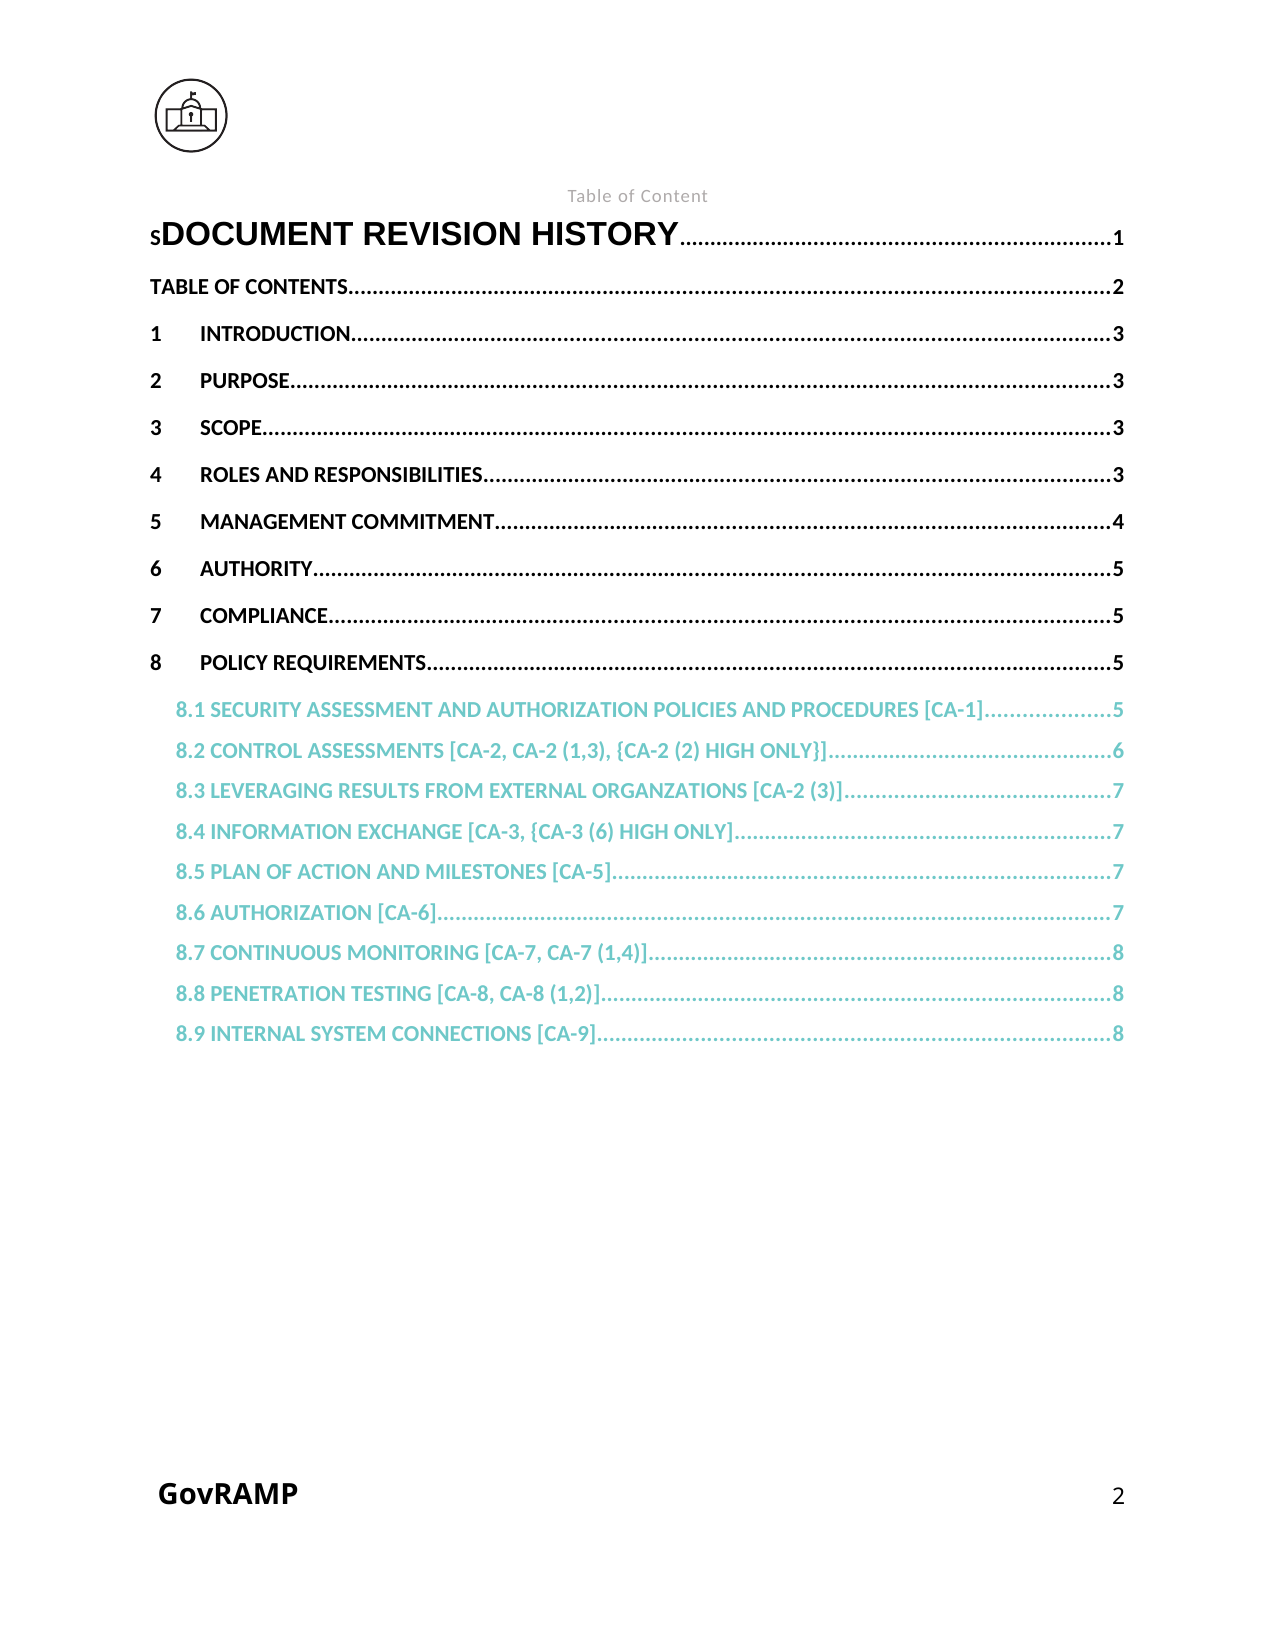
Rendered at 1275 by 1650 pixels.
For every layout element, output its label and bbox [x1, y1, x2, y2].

picture [150, 75, 232, 157]
